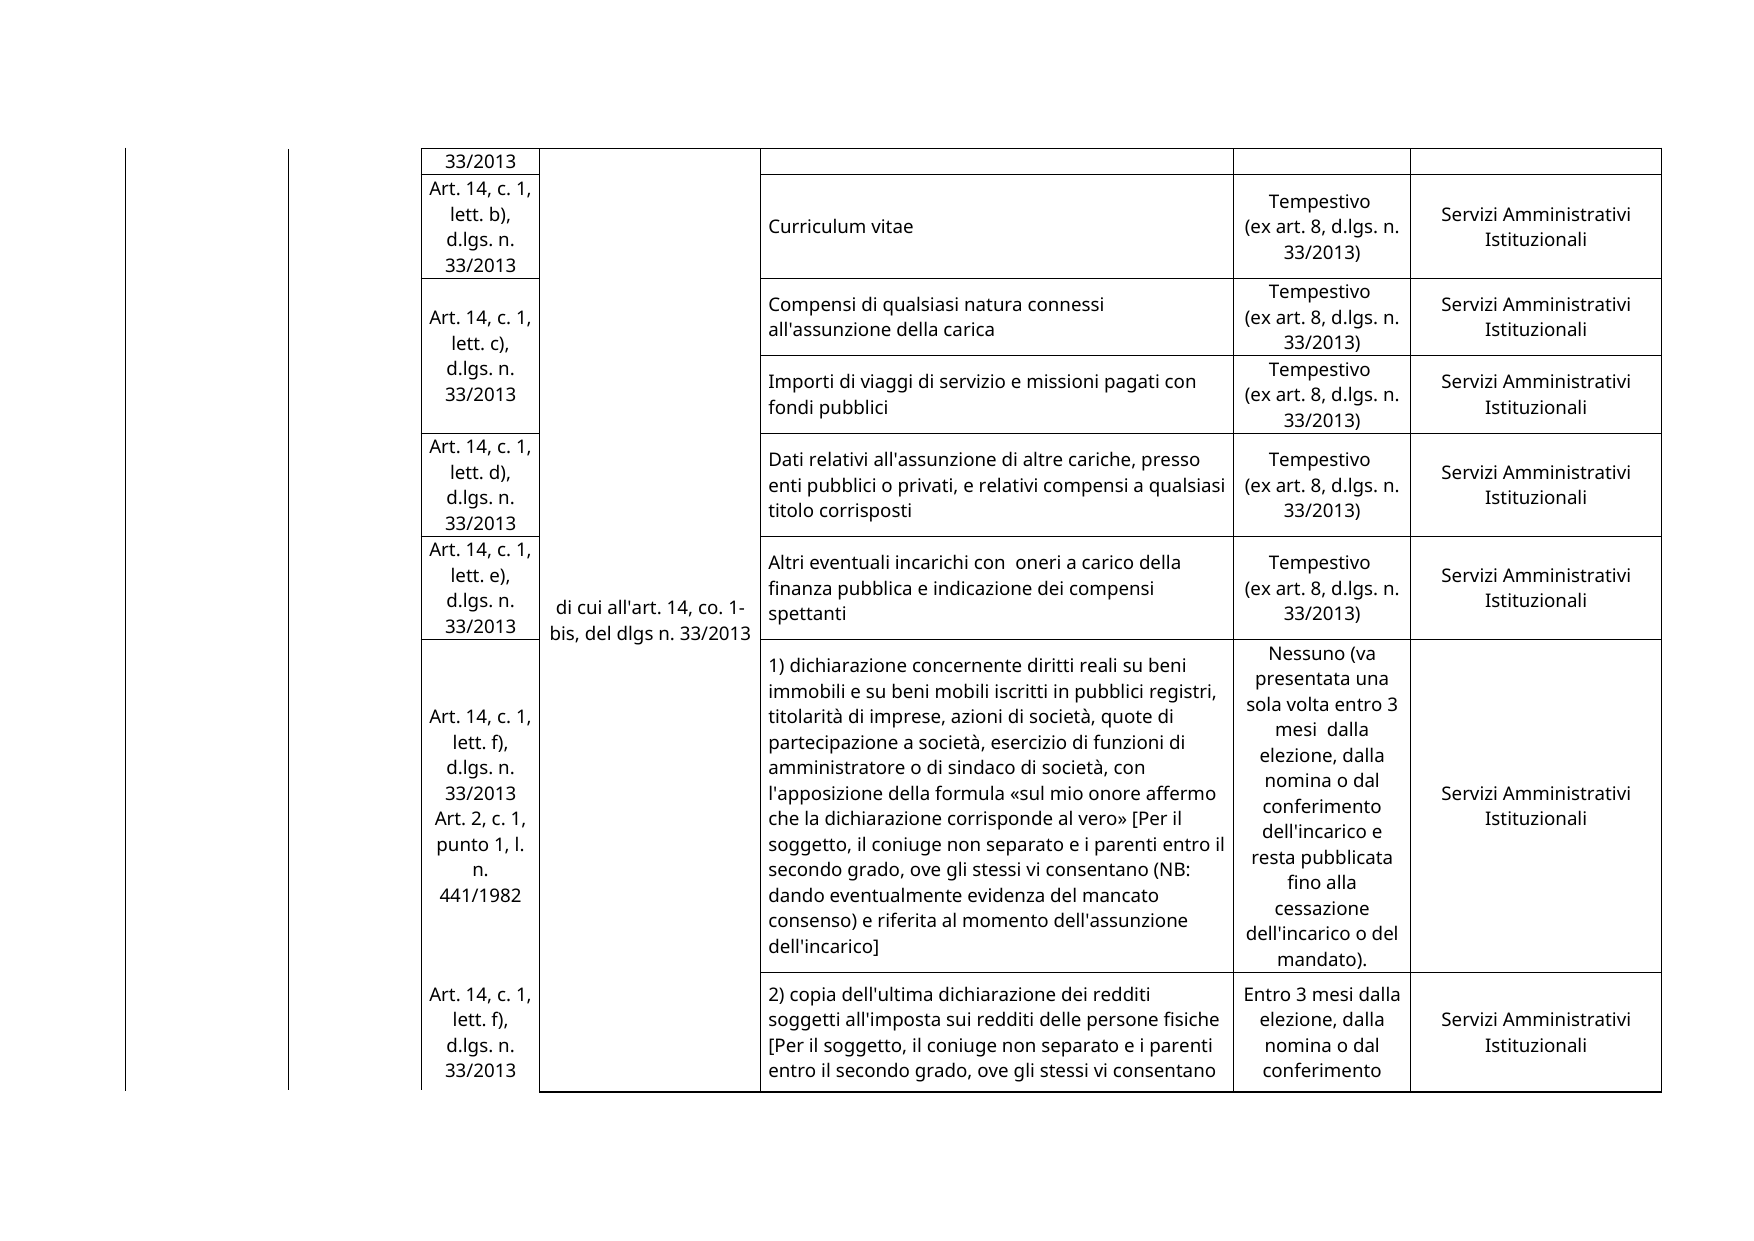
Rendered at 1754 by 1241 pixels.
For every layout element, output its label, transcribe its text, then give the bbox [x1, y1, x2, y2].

table_cell Servizi Amministrativi Istituzionali [1411, 537, 1661, 639]
table_cell Art. 14, c. 1, lett. f), d.lgs. n. 33/2013 Art. 2, c. 1, punto 1, l. n. 441/1982 [422, 640, 539, 972]
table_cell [1234, 973, 1410, 1091]
table_cell Curriculum vitae [761, 175, 1233, 277]
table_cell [1411, 973, 1661, 1091]
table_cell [761, 973, 1233, 1091]
table_cell Art. 14, c. 1, lett. e), d.lgs. n. 33/2013 [422, 537, 539, 639]
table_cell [761, 149, 1233, 174]
table_cell Tempestivo (ex art. 8, d.lgs. n. 33/2013) [1234, 175, 1410, 277]
table_cell Compensi di qualsiasi natura connessi all'assunzione della carica [761, 279, 1233, 355]
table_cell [1411, 149, 1661, 174]
table_cell 1) dichiarazione concernente diritti reali su beni immobili e su beni mobili iscritti in pubblici registri, titolarità di imprese, azioni di società, quote di partecipazione a società, esercizio di funzioni di amministratore o di sindaco di società, con l'apposizione della formula «sul mio onore affermo che la dichiarazione corrisponde al vero» [Per il soggetto, il coniuge non separato e i parenti entro il secondo grado, ove gli stessi vi consentano (NB: dando eventualmente evidenza del mancato consenso) e riferita al momento dell'assunzione dell'incarico] [761, 640, 1233, 972]
table_cell Tempestivo (ex art. 8, d.lgs. n. 33/2013) [1234, 356, 1410, 433]
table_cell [1234, 149, 1410, 174]
table_cell Tempestivo (ex art. 8, d.lgs. n. 33/2013) [1234, 434, 1410, 536]
table_cell Tempestivo (ex art. 8, d.lgs. n. 33/2013) [1234, 279, 1410, 355]
table_cell Art. 14, c. 1, lett. d), d.lgs. n. 33/2013 [422, 434, 539, 536]
table_cell Servizi Amministrativi Istituzionali [1411, 356, 1661, 433]
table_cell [540, 149, 760, 1091]
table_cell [422, 149, 539, 174]
table_cell Importi di viaggi di servizio e missioni pagati con fondi pubblici [761, 356, 1233, 433]
table_cell Servizi Amministrativi Istituzionali [1411, 279, 1661, 355]
table_cell Dati relativi all'assunzione di altre cariche, presso enti pubblici o privati, e relativi compensi a qualsiasi titolo corrisposti [761, 434, 1233, 536]
table_cell Servizi Amministrativi Istituzionali [1411, 175, 1661, 277]
table_cell Servizi Amministrativi Istituzionali [1411, 434, 1661, 536]
table_cell Art. 14, c. 1, lett. b), d.lgs. n. 33/2013 [422, 175, 539, 277]
table_cell Tempestivo (ex art. 8, d.lgs. n. 33/2013) [1234, 537, 1410, 639]
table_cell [421, 972, 539, 1091]
table_cell Nessuno (va presentata una sola volta entro 3 mesi dalla elezione, dalla nomina o dal conferimento dell'incarico e resta pubblicata fino alla cessazione dell'incarico o del mandato). [1234, 640, 1410, 972]
table_cell Servizi Amministrativi Istituzionali [1411, 640, 1661, 972]
table_cell Altri eventuali incarichi con oneri a carico della finanza pubblica e indicazione dei compensi spettanti [761, 537, 1233, 639]
table_cell Art. 14, c. 1, lett. c), d.lgs. n. 33/2013 [422, 279, 539, 433]
